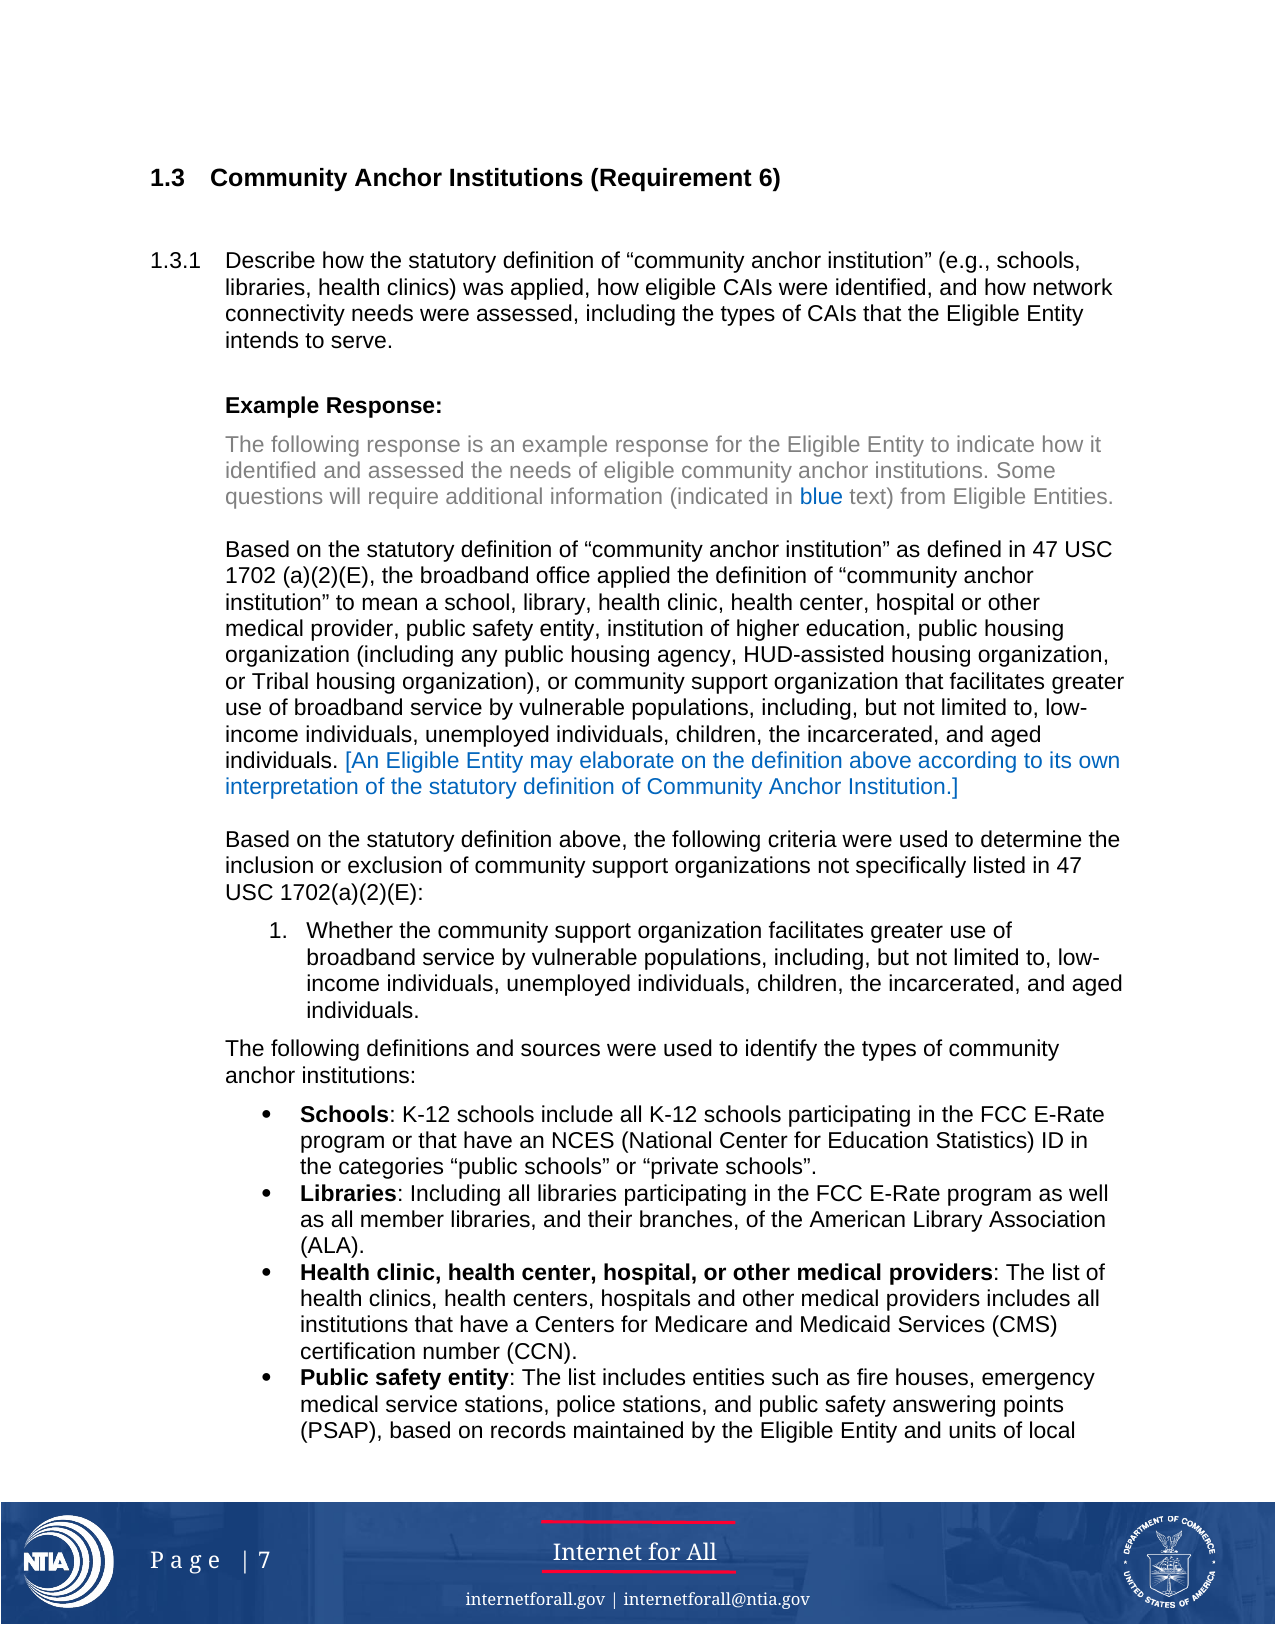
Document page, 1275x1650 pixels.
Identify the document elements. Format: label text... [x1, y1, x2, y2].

list Describe how the statutory definition of “community anchor institution” (e.g., schools, libraries, health clinics) was applied, how eligible CAIs were identified, and how network connectivity needs were assessed, including the types of CAIs that the Eligible Entity intends to serve. [150, 247, 1125, 353]
list Schools: K-12 schools include all K-12 schools participating in the FCC E-Rate program or that have an NCES (National Center for Education Statistics) ID in the categories “public schools” or “private schools”. [262, 1101, 1125, 1180]
list Libraries: Including all libraries participating in the FCC E-Rate program as well as all member libraries, and their branches, of the American Library Association (ALA). [262, 1180, 1125, 1259]
picture [1, 1502, 1275, 1624]
text Based on the statutory definition above, the following criteria were used to determine the inclusion or exclusion of community support organizations not specifically listed in 47 USC 1702(a)(2)(E): [225, 826, 1125, 905]
text The following response is an example response for the Eligible Entity to indicate how it identified and assessed the needs of eligible community anchor institutions. Some questions will require additional information (indicated in blue text) from Eligible Entities. [225, 431, 1125, 510]
subtitle Community Anchor Institutions (Requirement 6) [150, 162, 1125, 191]
list Whether the community support organization facilitates greater use of broadband service by vulnerable populations, including, but not limited to, low-income individuals, unemployed individuals, children, the incarcerated, and aged individuals. [269, 917, 1125, 1023]
text The following definitions and sources were used to identify the types of community anchor institutions: [225, 1035, 1125, 1088]
text Based on the statutory definition of “community anchor institution” as defined in 47 USC 1702 (a)(2)(E), the broadband office applied the definition of “community anchor institution” to mean a school, library, health clinic, health center, hospital or other medical provider, public safety entity, institution of higher education, public housing organization (including any public housing agency, HUD-assisted housing organization, or Tribal housing organization), or community support organization that facilitates greater use of broadband service by vulnerable populations, including, but not limited to, low-income individuals, unemployed individuals, children, the incarcerated, and aged individuals. [An Eligible Entity may elaborate on the definition above according to its own interpretation of the statutory definition of Community Anchor Institution.] [225, 536, 1125, 799]
list Health clinic, health center, hospital, or other medical providers: The list of health clinics, health centers, hospitals and other medical providers includes all institutions that have a Centers for Medicare and Medicaid Services (CMS) certification number (CCN). [262, 1259, 1125, 1364]
text Example Response: [225, 392, 1125, 418]
